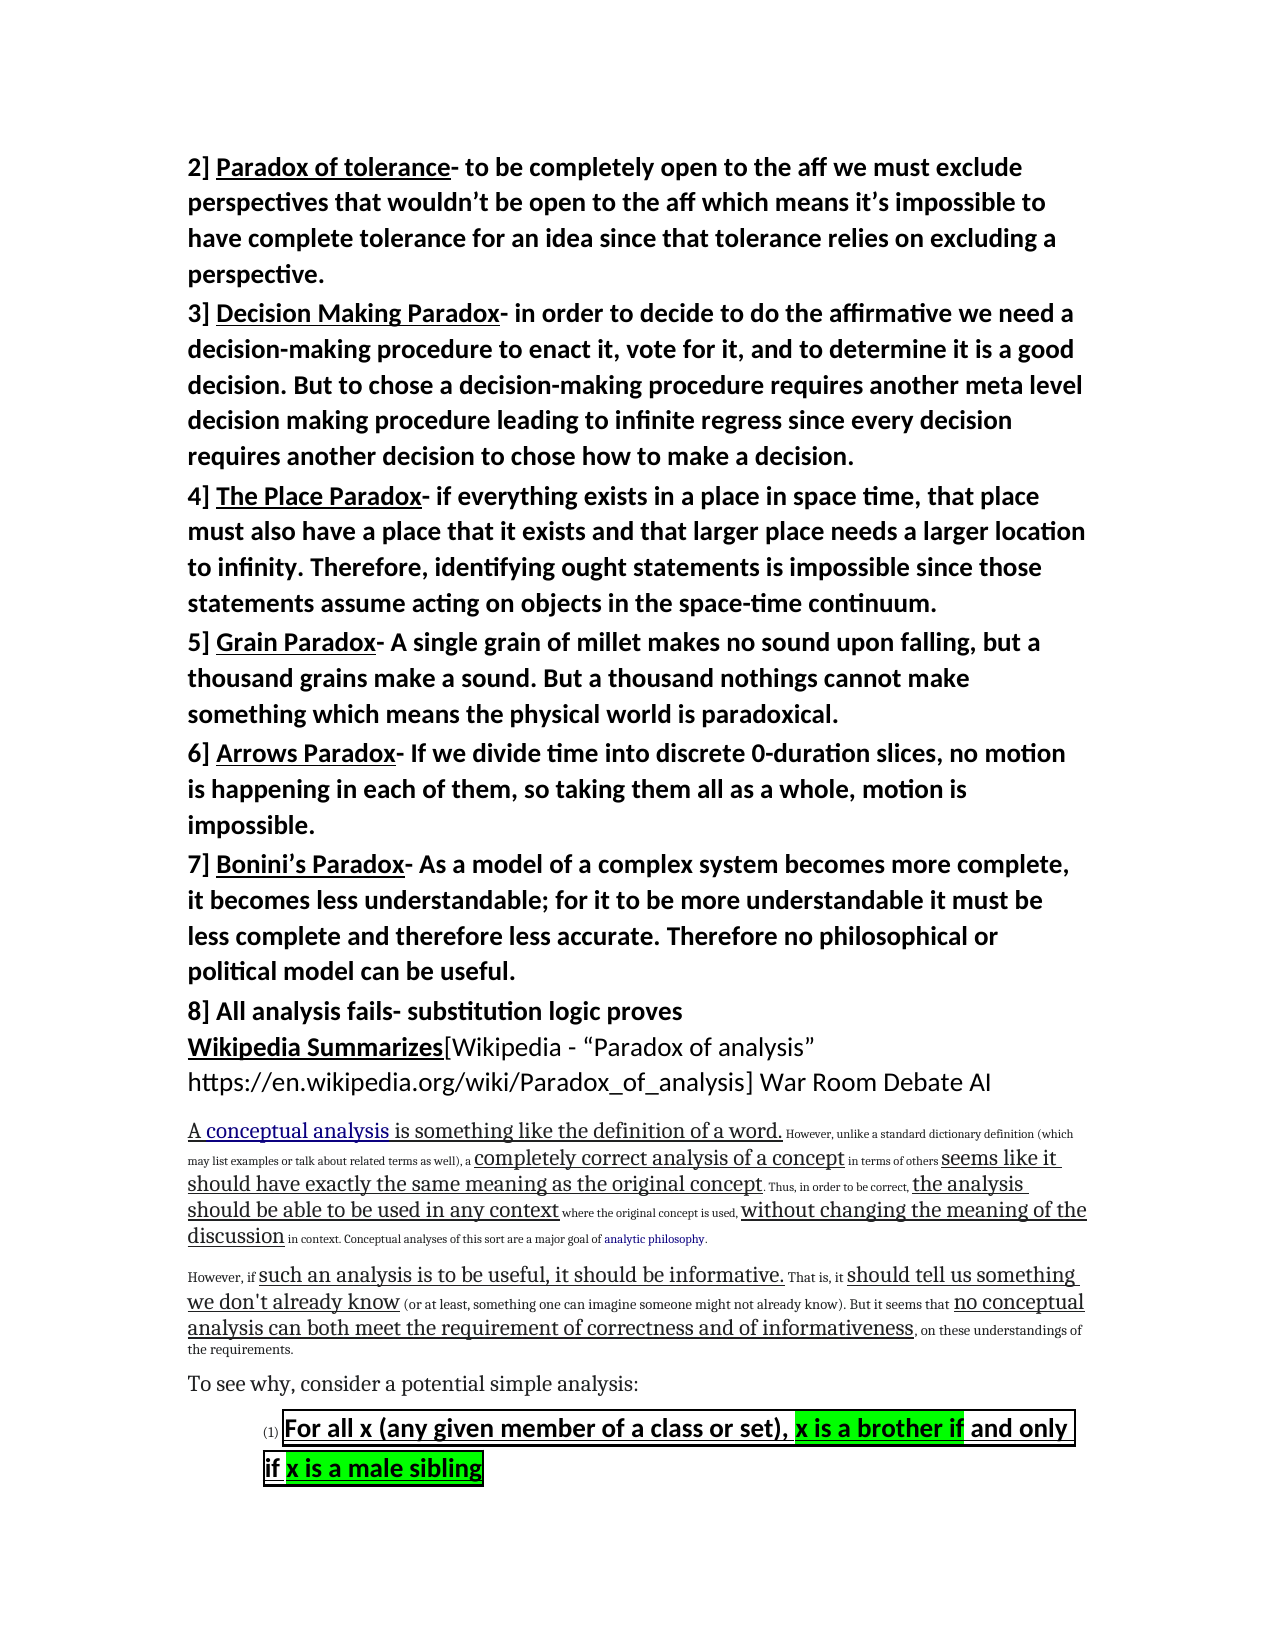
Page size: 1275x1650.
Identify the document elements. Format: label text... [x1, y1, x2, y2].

subtitle 6] Arrows Paradox- If we divide time into discrete 0-duration slices, no motion is happening in each of them, so taking them all as a whole, motion is impossible. [187, 737, 1087, 841]
subtitle 8] All analysis fails- substitution logic proves [187, 994, 1087, 1027]
text However, if such an analysis is to be useful, it should be informative. That is, it should tell us something we don't already know (or at least, something one can imagine someone might not already know). But it seems that no conceptual analysis can both meet the requirement of correctness and of informativeness, on these understandings of the requirements. [187, 1262, 1087, 1358]
subtitle 4] The Place Paradox- if everything exists in a place in space time, that place must also have a place that it exists and that larger place needs a larger location to infinity. Therefore, identifying ought statements is impossible since those statements assume acting on objects in the space-time continuum. [187, 479, 1087, 619]
subtitle 7] Bonini’s Paradox- As a model of a complex system becomes more complete, it becomes less understandable; for it to be more understandable it must be less complete and therefore less accurate. Therefore no philosophical or political model can be useful. [187, 848, 1087, 988]
subtitle 2] Paradox of tolerance- to be completely open to the aff we must exclude perspectives that wouldn’t be open to the aff which means it’s impossible to have complete tolerance for an idea since that tolerance relies on excluding a perspective. [187, 150, 1087, 290]
text Wikipedia Summarizes[Wikipedia - “Paradox of analysis” https://en.wikipedia.org/wiki/Paradox_of_analysis] War Room Debate AI [187, 1030, 1087, 1099]
text To see why, consider a potential simple analysis: [187, 1371, 1087, 1397]
text (1) For all x (any given member of a class or set), x is a brother if and only if x is a male sibling [262, 1409, 1087, 1487]
text A conceptual analysis is something like the definition of a word. However, unlike a standard dictionary definition (which may list examples or talk about related terms as well), a completely correct analysis of a concept in terms of others seems like it should have exactly the same meaning as the original concept. Thus, in order to be correct, the analysis should be able to be used in any context where the original concept is used, without changing the meaning of the discussion in context. Conceptual analyses of this sort are a major goal of analytic philosophy. [187, 1118, 1087, 1250]
subtitle 3] Decision Making Paradox- in order to decide to do the affirmative we need a decision-making procedure to enact it, vote for it, and to determine it is a good decision. But to chose a decision-making procedure requires another meta level decision making procedure leading to infinite regress since every decision requires another decision to chose how to make a decision. [187, 297, 1087, 472]
subtitle 5] Grain Paradox- A single grain of millet makes no sound upon falling, but a thousand grains make a sound. But a thousand nothings cannot make something which means the physical world is paradoxical. [187, 626, 1087, 730]
